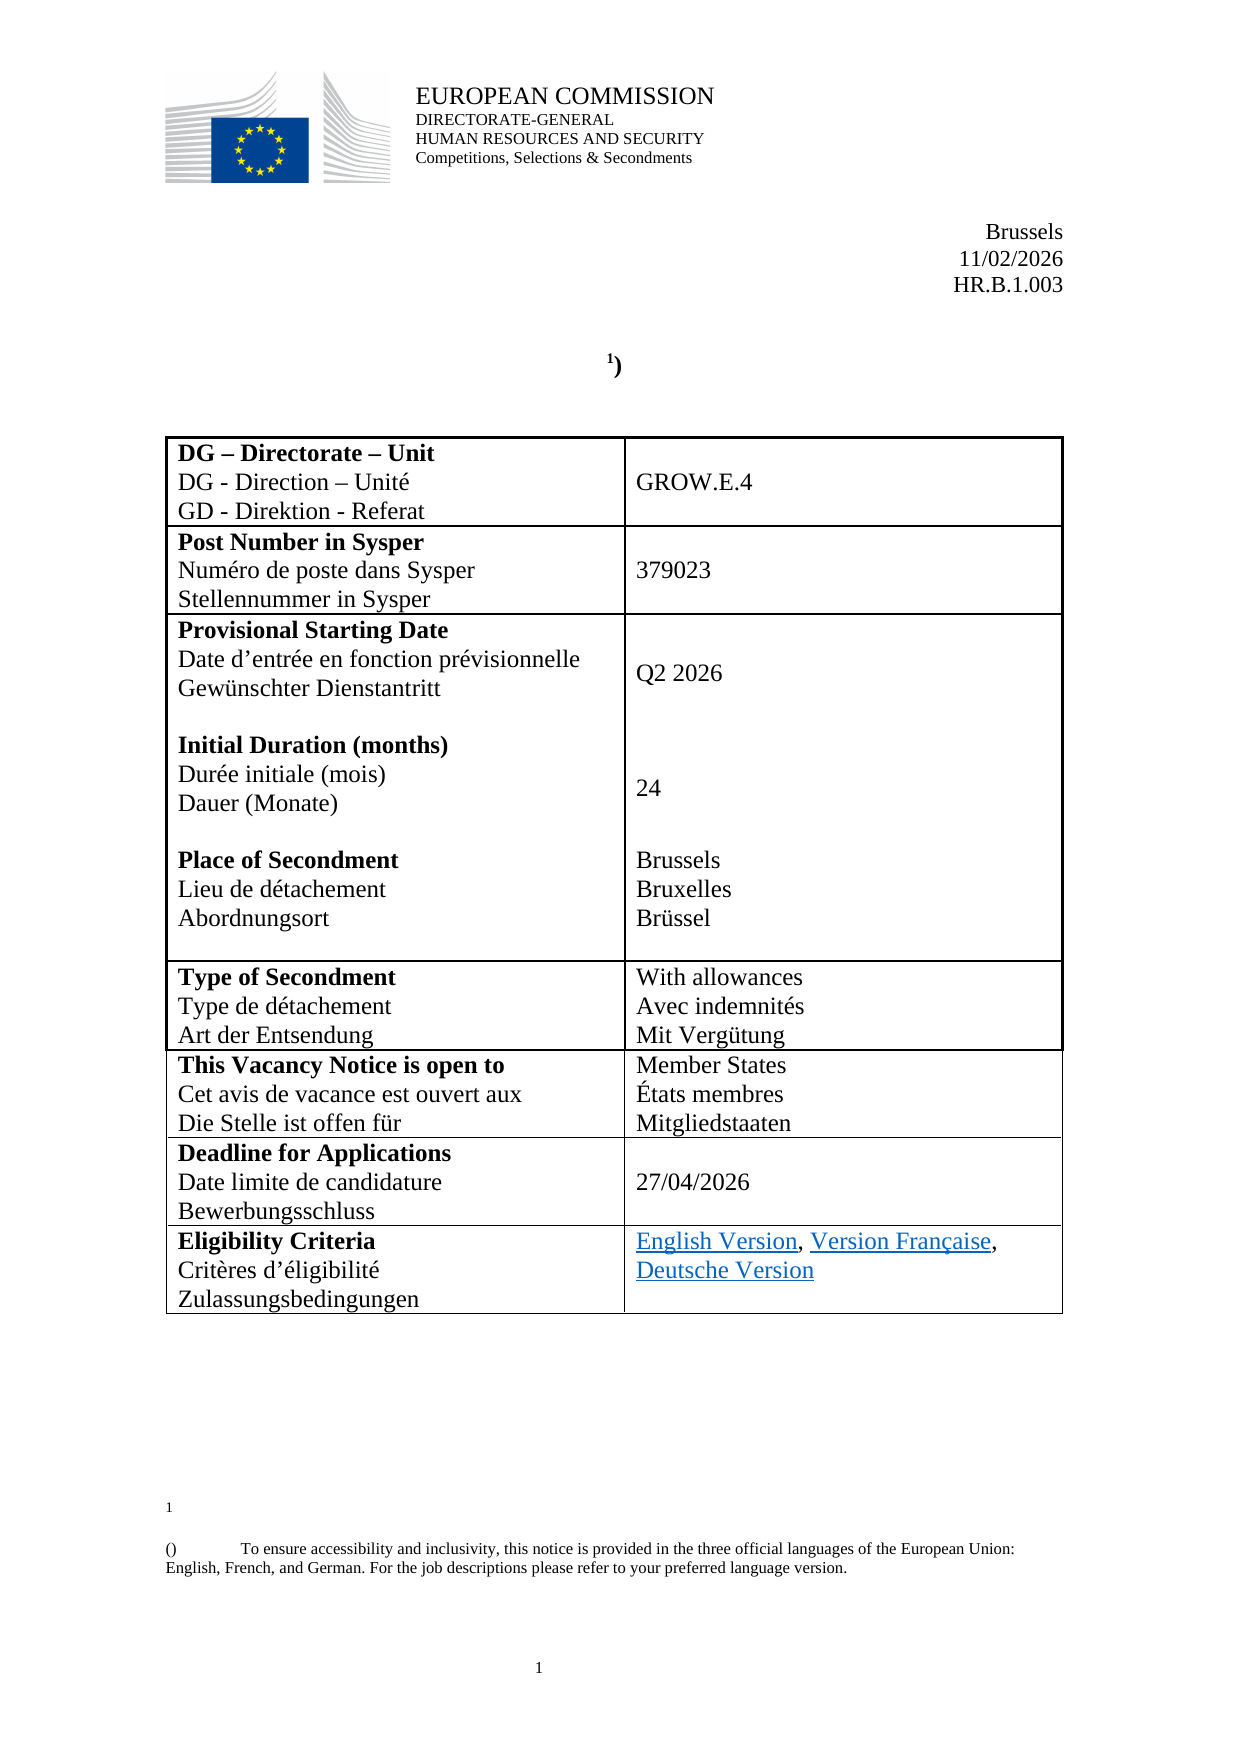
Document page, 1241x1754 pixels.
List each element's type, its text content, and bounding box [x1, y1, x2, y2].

table_cell Place of Secondment Lieu de détachement Abordnungsort [168, 845, 624, 960]
table_cell Deadline for Applications Date limite de candidature Bewerbungsschluss [167, 1138, 624, 1224]
table_cell English Version, Version Française, Deutsche Version [625, 1225, 1062, 1312]
table_cell 24 [626, 730, 1061, 845]
text 11/02/2026 [165, 245, 1063, 271]
table_cell Member States États membres Mitgliedstaaten [625, 1051, 1062, 1137]
table_header GROW.E.4 [626, 439, 1061, 525]
table_cell Post Number in Sysper Numéro de poste dans Sysper Stellennummer in Sysper [168, 527, 624, 613]
table_cell 27/04/2026 [625, 1137, 1062, 1224]
table_cell Type of Secondment Type de détachement Art der Entsendung [168, 962, 624, 1048]
table_cell Brussels Bruxelles Brüssel [626, 845, 1061, 960]
table_cell This Vacancy Notice is open to Cet avis de vacance est ouvert aux Die Stelle ist offen für [167, 1051, 624, 1137]
table_cell With allowances Avec indemnités Mit Vergütung [626, 962, 1061, 1048]
table_cell Initial Duration (months) Durée initiale (mois) Dauer (Monate) [168, 730, 624, 845]
table_cell Eligibility Criteria Critères d’éligibilité Zulassungsbedingungen [167, 1226, 624, 1312]
table_cell 379023 [626, 527, 1061, 613]
text HR.B.1.003 [165, 271, 1063, 297]
picture [165, 71, 391, 183]
text Brussels [165, 134, 1063, 245]
table_cell Provisional Starting Date Date d’entrée en fonction prévisionnelle Gewünschter Dienstantritt [168, 615, 624, 730]
table_cell Q2 2026 [626, 615, 1061, 730]
table_header DG – Directorate – Unit DG - Direction – Unité GD - Direktion - Referat [168, 439, 624, 525]
